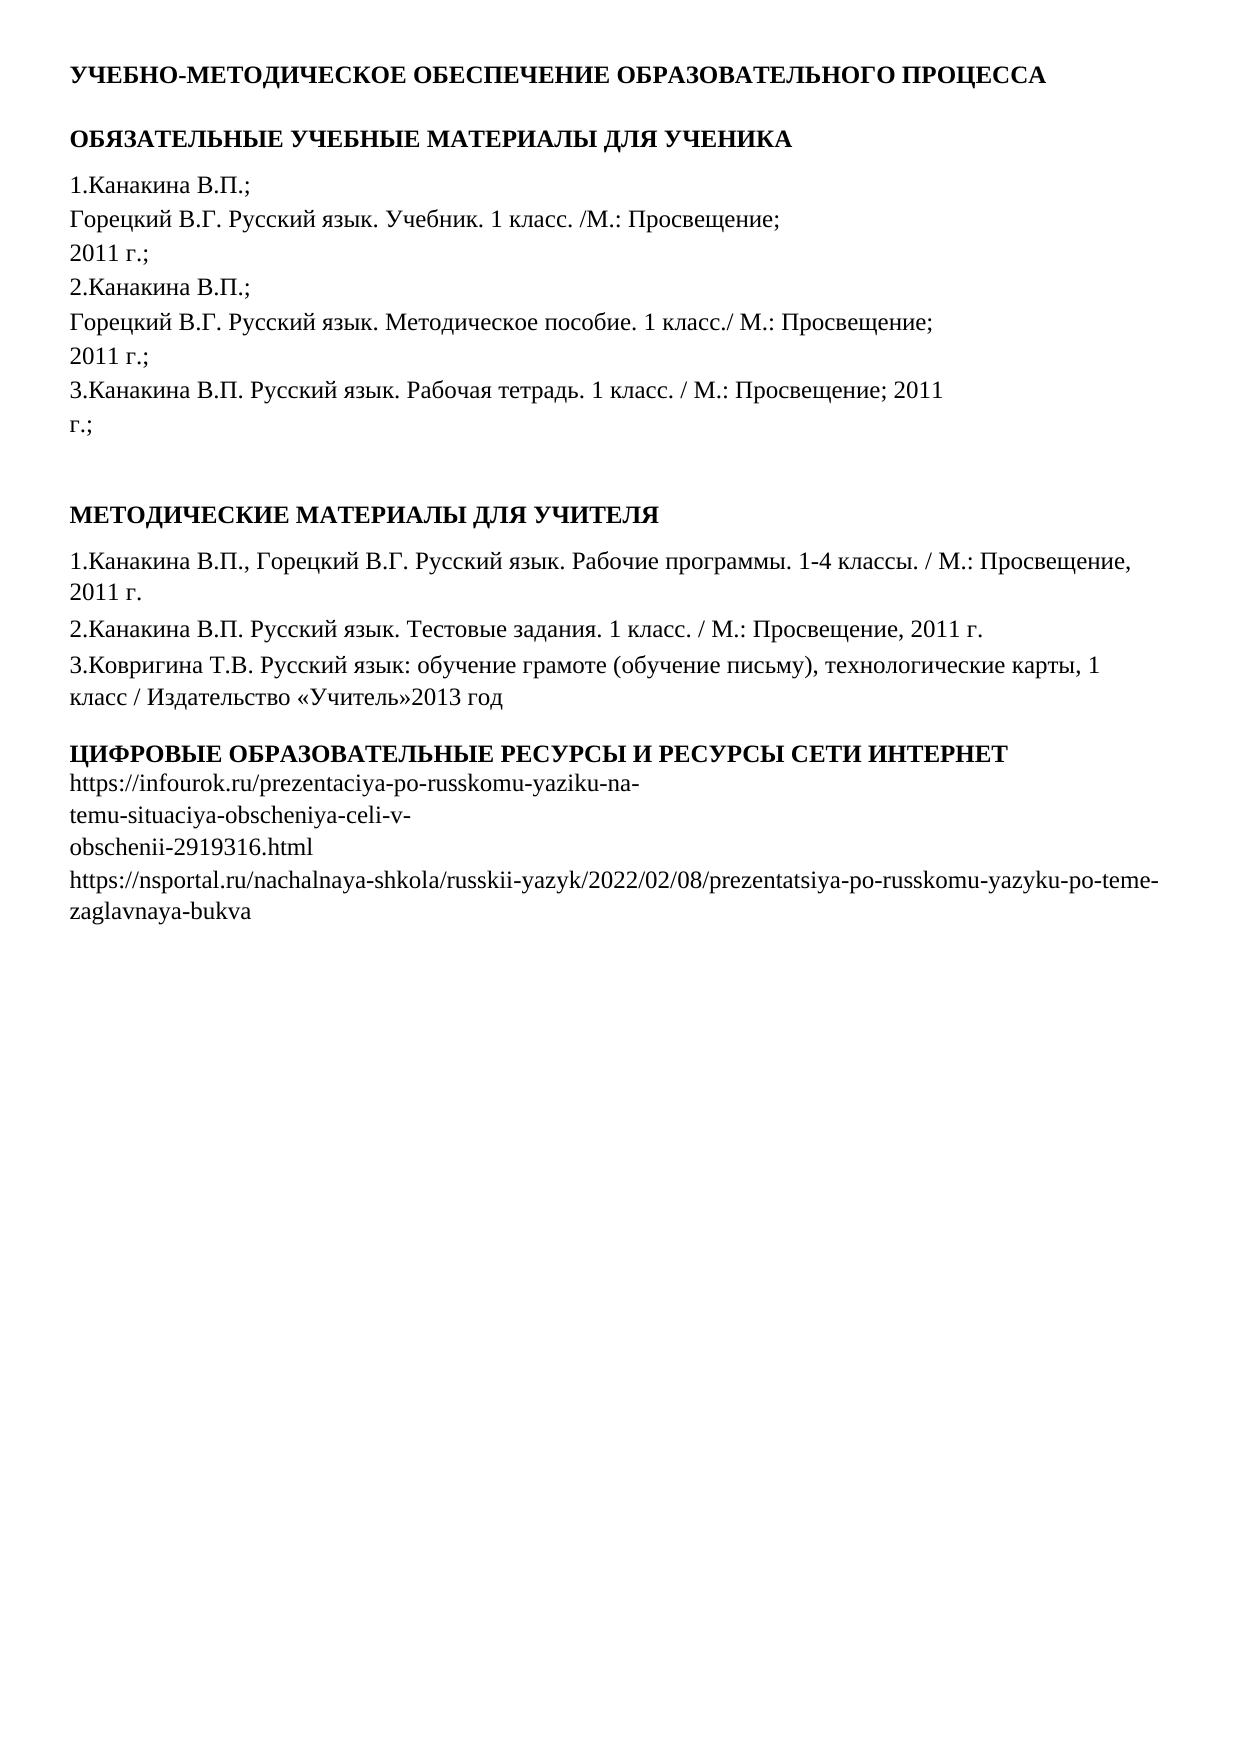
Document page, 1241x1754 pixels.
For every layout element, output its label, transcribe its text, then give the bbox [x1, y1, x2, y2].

text https://infourok.ru/prezentaciya-po-russkomu-yaziku-na-temu-situaciya-obscheniya-celi-v- obschenii-2919316.html [69, 768, 692, 861]
text 1.Канакина В.П.; Горецкий В.Г. Русский язык. Учебник. 1 класс. /М.: Просвещение; 2011 г.; 2.Канакина В.П.; Горецкий В.Г. Русский язык. Методическое пособие. 1 класс./ М.: Просвещение; 2011 г.; 3.Канакина В.П. Русский язык. Рабочая тетрадь. 1 класс. / М.: Просвещение; 2011 г.; [69, 170, 947, 469]
text ЦИФРОВЫЕ ОБРАЗОВАТЕЛЬНЫЕ РЕСУРСЫ И РЕСУРСЫ СЕТИ ИНТЕРНЕТ [69, 740, 1172, 768]
text 3.Ковригина Т.В. Русский язык: обучение грамоте (обучение письму), технологические карты, 1 класс / Издательство «Учитель»2013 год [69, 651, 1172, 711]
text УЧЕБНО-МЕТОДИЧЕСКОЕ ОБЕСПЕЧЕНИЕ ОБРАЗОВАТЕЛЬНОГО ПРОЦЕССА [69, 62, 1172, 89]
text 1.Канакина В.П., Горецкий В.Г. Русский язык. Рабочие программы. 1-4 классы. / М.: Просвещение, 2011 г. [69, 546, 1142, 606]
text МЕТОДИЧЕСКИЕ МАТЕРИАЛЫ ДЛЯ УЧИТЕЛЯ [69, 502, 1172, 529]
text https://nsportal.ru/nachalnaya-shkola/russkii-yazyk/2022/02/08/prezentatsiya-po-russkomu-yazyku-po-teme-zaglavnaya-bukva [69, 865, 1172, 925]
text ОБЯЗАТЕЛЬНЫЕ УЧЕБНЫЕ МАТЕРИАЛЫ ДЛЯ УЧЕНИКА [69, 125, 1172, 153]
text 2.Канакина В.П. Русский язык. Тестовые задания. 1 класс. / М.: Просвещение, 2011 г. [69, 616, 1172, 643]
